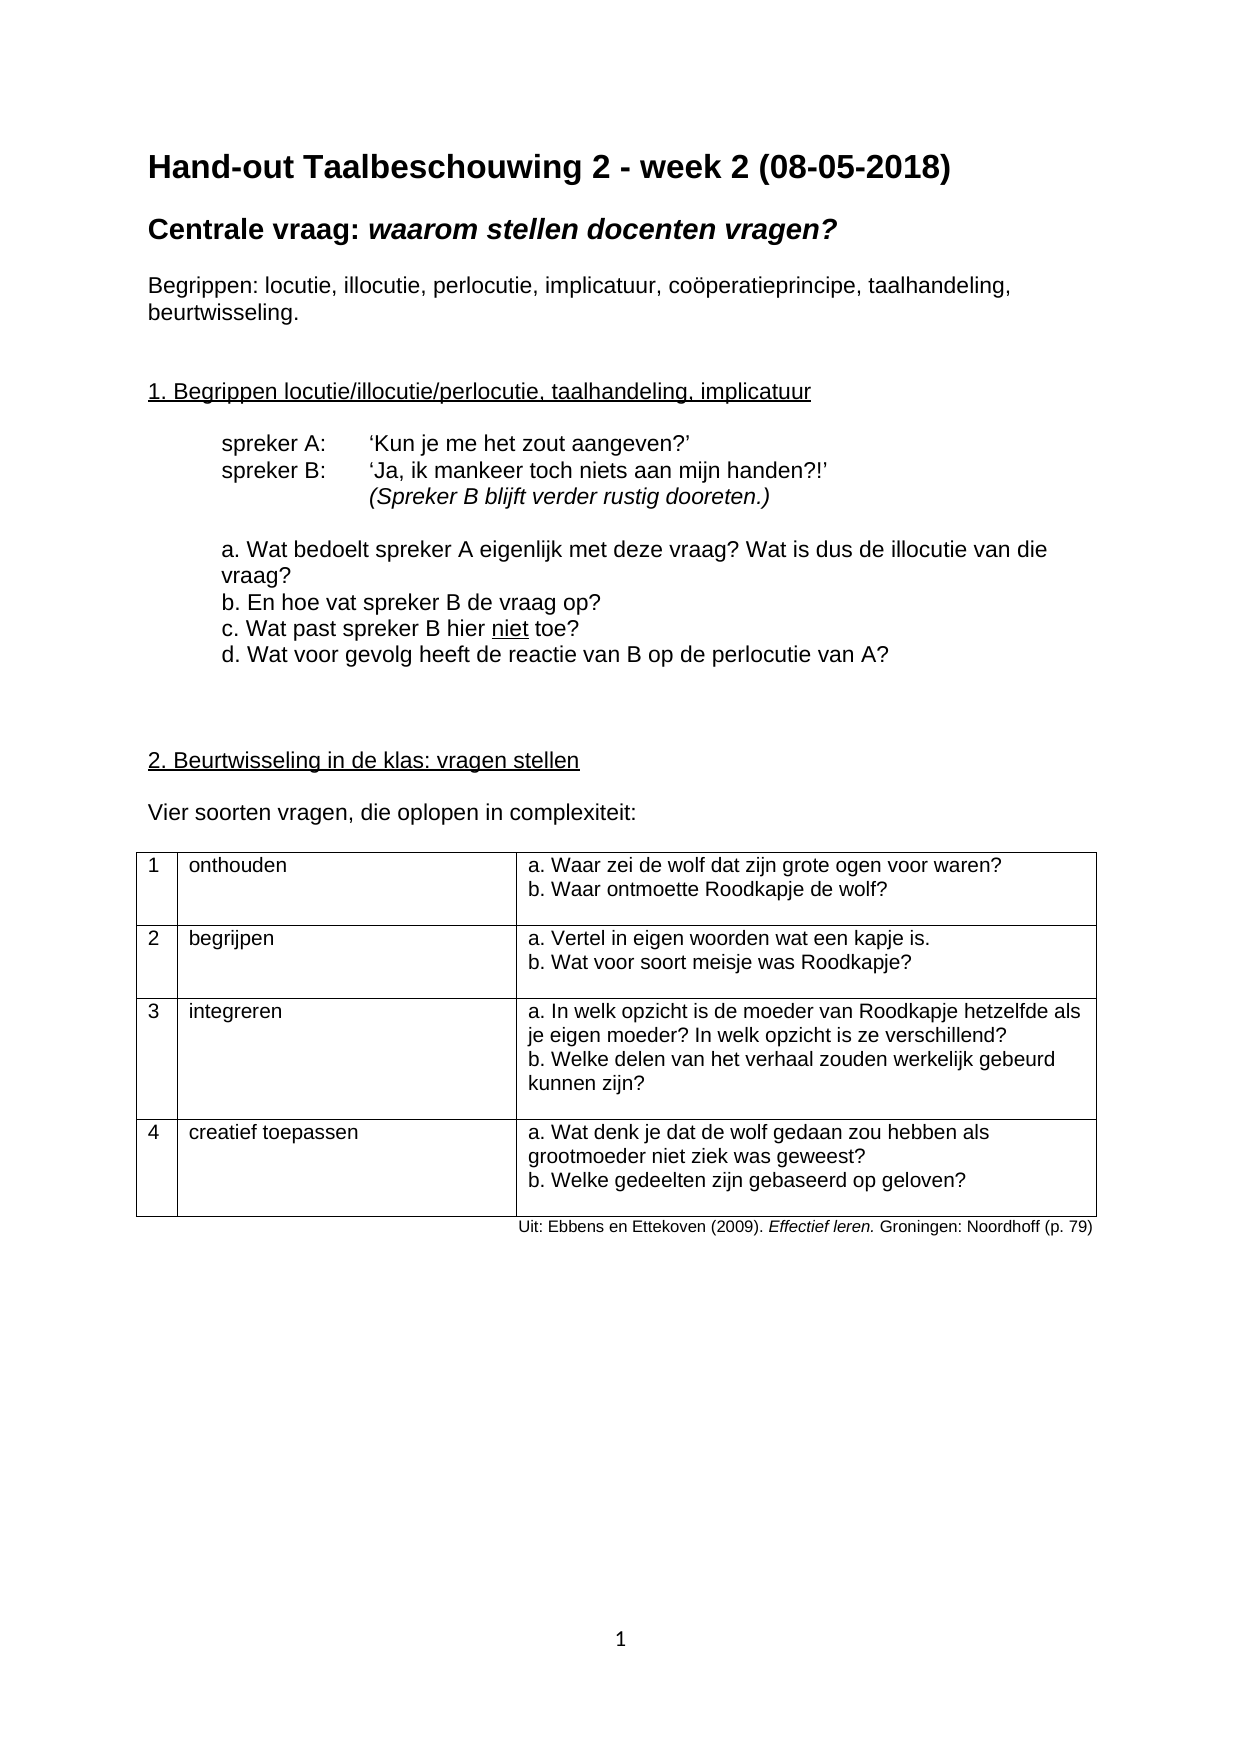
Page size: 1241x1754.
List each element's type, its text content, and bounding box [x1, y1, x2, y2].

text Uit: Ebbens en Ettekoven (2009). Effectief leren. Groningen: Noordhoff (p. 79) [148, 1217, 1093, 1236]
table_header 1 [137, 853, 177, 925]
table_cell 3 [137, 999, 177, 1119]
text c. Wat past spreker B hier niet toe? [148, 615, 1093, 641]
text Hand-out Taalbeschouwing 2 - week 2 (08-05-2018) [148, 148, 1093, 186]
table_header a. Waar zei de wolf dat zijn grote ogen voor waren? b. Waar ontmoette Roodkapje de wolf? [517, 853, 1096, 925]
text d. Wat voor gevolg heeft de reactie van B op de perlocutie van A? [221, 641, 1093, 668]
text (Spreker B blijft verder rustig dooreten.) [148, 483, 1093, 509]
text spreker B: ‘Ja, ik mankeer toch niets aan mijn handen?!’ [148, 457, 1093, 483]
text 2. Beurtwisseling in de klas: vragen stellen [148, 747, 1093, 773]
table_cell integreren [178, 999, 516, 1119]
text a. Wat bedoelt spreker A eigenlijk met deze vraag? Wat is dus de illocutie van die vraag? [221, 536, 1093, 588]
text Vier soorten vragen, die oplopen in complexiteit: [148, 799, 1093, 826]
text Centrale vraag: waarom stellen docenten vragen? [148, 212, 1093, 246]
table_cell a. Wat denk je dat de wolf gedaan zou hebben als grootmoeder niet ziek was geweest? b. Welke gedeelten zijn gebaseerd op geloven? [517, 1120, 1096, 1216]
table_cell 4 [137, 1120, 177, 1216]
table_cell creatief toepassen [178, 1120, 516, 1216]
text Begrippen: locutie, illocutie, perlocutie, implicatuur, coöperatieprincipe, taalhandeling, beurtwisseling. [148, 272, 1093, 325]
table_cell a. Vertel in eigen woorden wat een kapje is. b. Wat voor soort meisje was Roodkapje? [517, 926, 1096, 998]
text spreker A: ‘Kun je me het zout aangeven?’ [148, 430, 1093, 457]
text 1. Begrippen locutie/illocutie/perlocutie, taalhandeling, implicatuur [148, 378, 1093, 404]
table_cell begrijpen [178, 926, 516, 998]
table_cell 2 [137, 926, 177, 998]
table_cell a. In welk opzicht is de moeder van Roodkapje hetzelfde als je eigen moeder? In welk opzicht is ze verschillend? b. Welke delen van het verhaal zouden werkelijk gebeurd kunnen zijn? [517, 999, 1096, 1119]
text b. En hoe vat spreker B de vraag op? [148, 588, 1093, 615]
table_header onthouden [178, 853, 516, 925]
